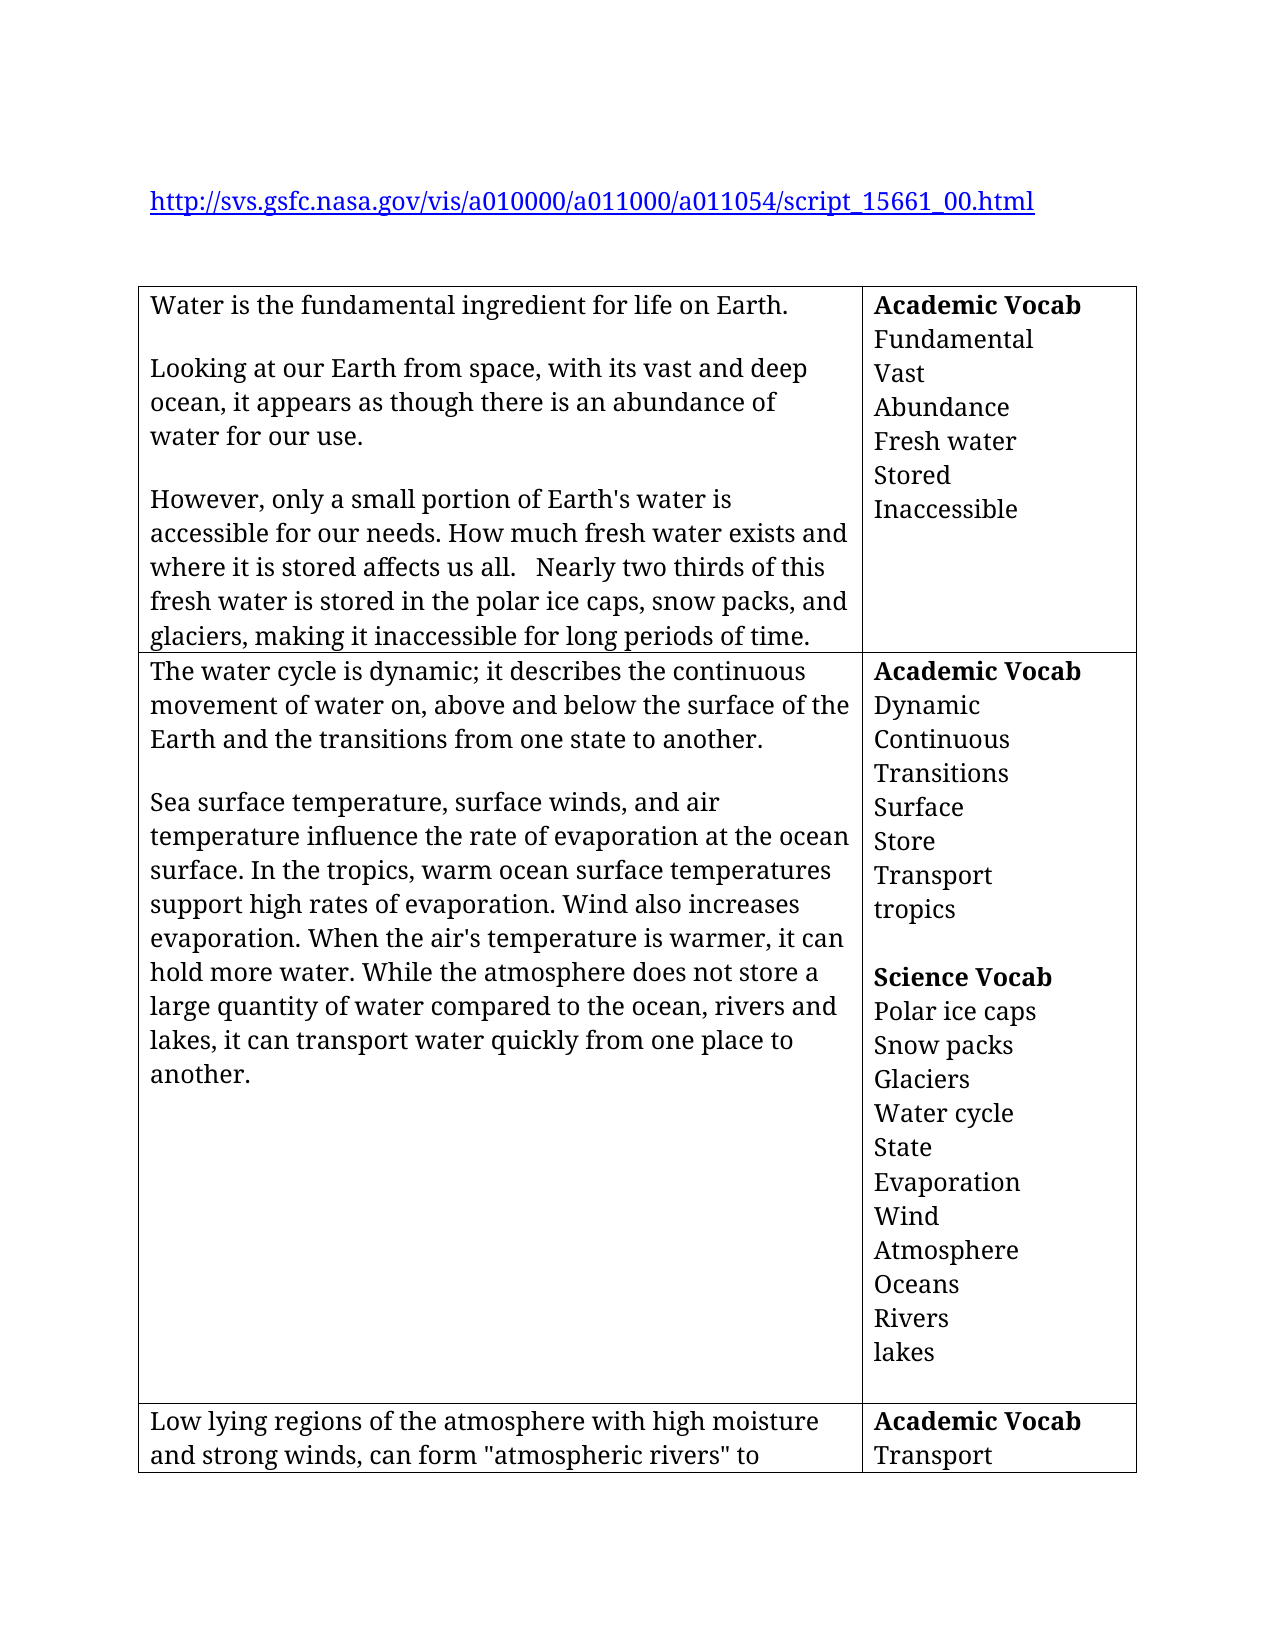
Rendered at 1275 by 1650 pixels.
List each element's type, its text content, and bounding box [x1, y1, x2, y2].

table_cell Academic Vocab Dynamic Continuous Transitions Surface Store Transport tropics Science Vocab Polar ice caps Snow packs Glaciers Water cycle State Evaporation Wind Atmosphere Oceans Rivers lakes [863, 653, 1136, 1403]
table_header Water is the fundamental ingredient for life on Earth. Looking at our Earth from space, with its vast and deep ocean, it appears as though there is an abundance of water for our use. However, only a small portion of Earth's water is accessible for our needs. How much fresh water exists and where it is stored affects us all. Nearly two thirds of this fresh water is stored in the polar ice caps, snow packs, and glaciers, making it inaccessible for long periods of time. [139, 287, 862, 652]
table_header Academic Vocab Fundamental Vast Abundance Fresh water Stored Inaccessible [863, 287, 1136, 652]
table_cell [139, 1404, 862, 1472]
text http://svs.gsfc.nasa.gov/vis/a010000/a011000/a011054/script_15661_00.html [150, 184, 1125, 218]
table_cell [863, 1404, 1136, 1472]
table_cell The water cycle is dynamic; it describes the continuous movement of water on, above and below the surface of the Earth and the transitions from one state to another. Sea surface temperature, surface winds, and air temperature influence the rate of evaporation at the ocean surface. In the tropics, warm ocean surface temperatures support high rates of evaporation. Wind also increases evaporation. When the air's temperature is warmer, it can hold more water. While the atmosphere does not store a large quantity of water compared to the ocean, rivers and lakes, it can transport water quickly from one place to another. [139, 653, 862, 1403]
